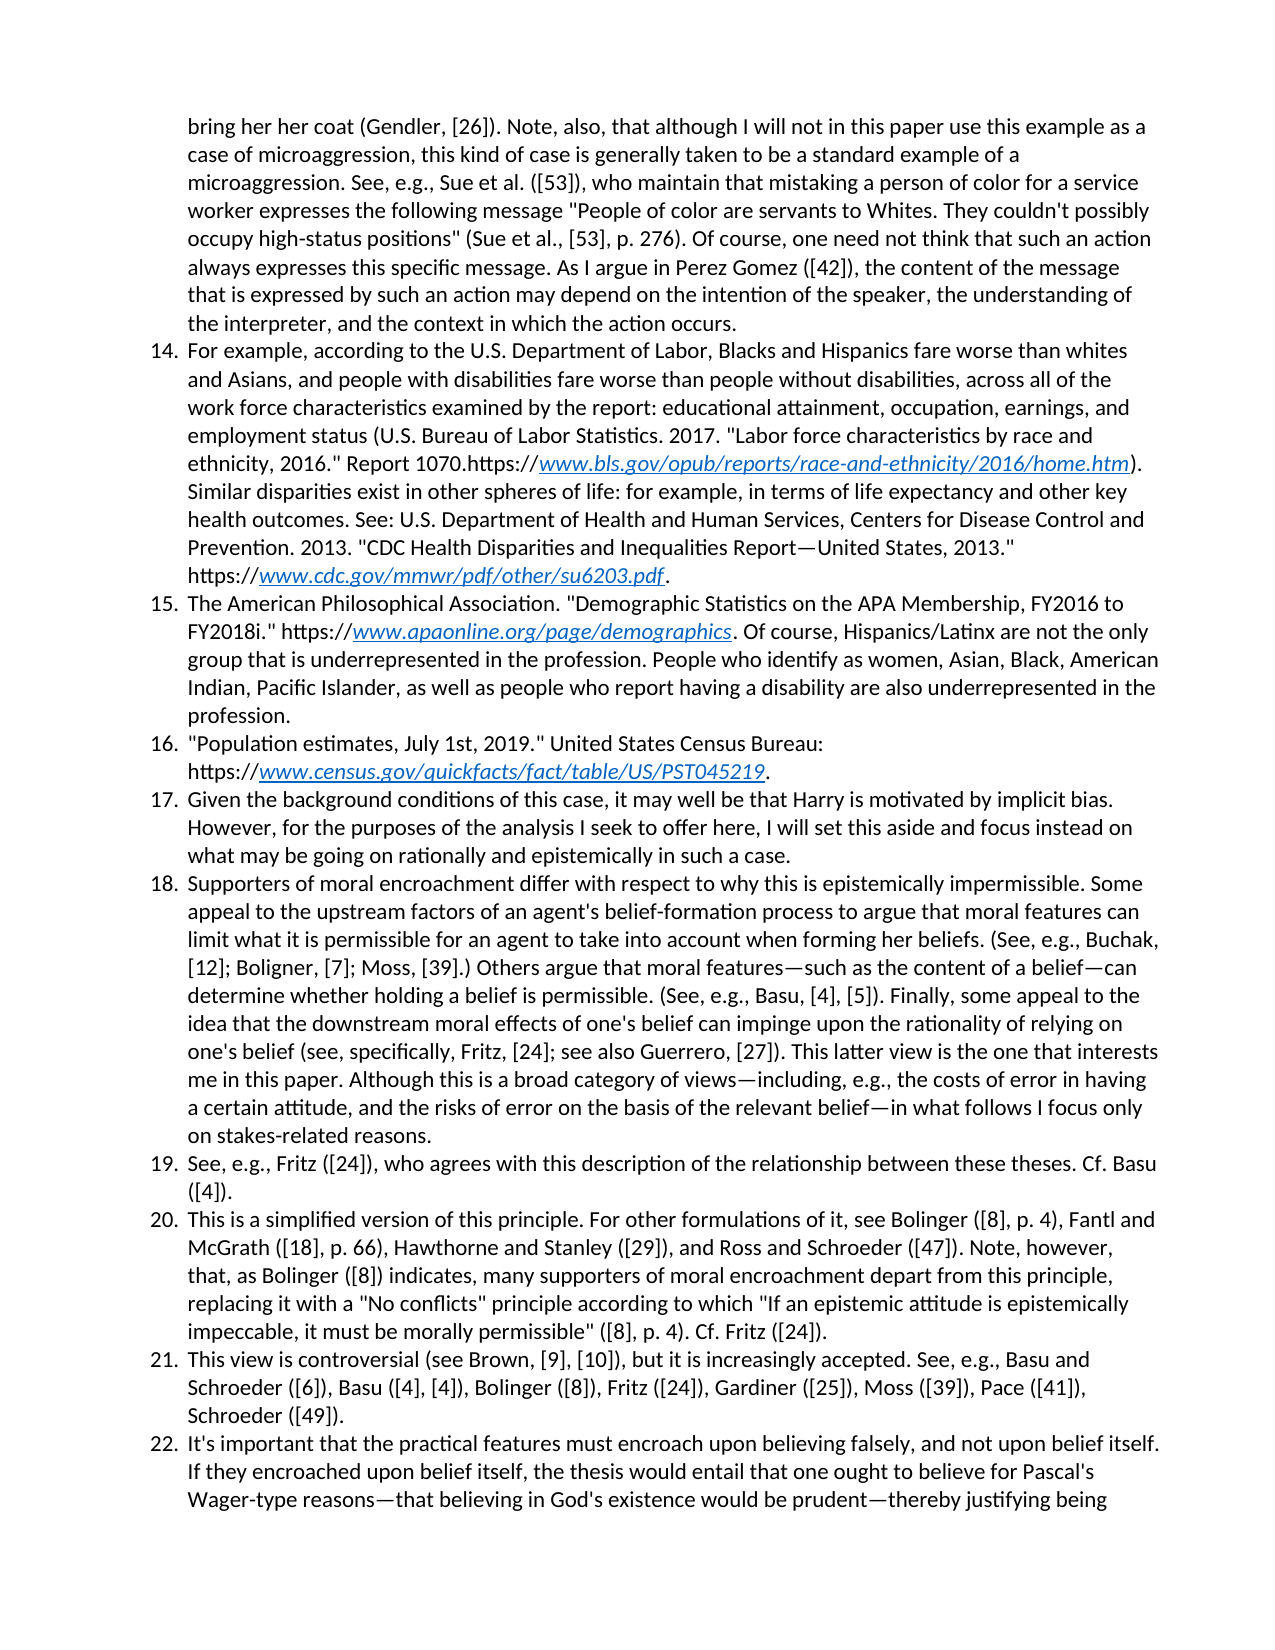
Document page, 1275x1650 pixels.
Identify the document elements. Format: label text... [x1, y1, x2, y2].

list "Population estimates, July 1st, 2019." United States Census Bureau: https://www.census.gov/quickfacts/fact/table/US/PST045219. [150, 729, 1162, 785]
list For example, according to the U.S. Department of Labor, Blacks and Hispanics fare worse than whites and Asians, and people with disabilities fare worse than people without disabilities, across all of the work force characteristics examined by the report: educational attainment, occupation, earnings, and employment status (U.S. Bureau of Labor Statistics. 2017. "Labor force characteristics by race and ethnicity, 2016." Report 1070.https://www.bls.gov/opub/reports/race-and-ethnicity/2016/home.htm). Similar disparities exist in other spheres of life: for example, in terms of life expectancy and other key health outcomes. See: U.S. Department of Health and Human Services, Centers for Disease Control and Prevention. 2013. "CDC Health Disparities and Inequalities Report—United States, 2013." https://www.cdc.gov/mmwr/pdf/other/su6203.pdf. [150, 337, 1162, 589]
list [150, 112, 1162, 337]
list This is a simplified version of this principle. For other formulations of it, see Bolinger ([8], p. 4), Fantl and McGrath ([18], p. 66), Hawthorne and Stanley ([29]), and Ross and Schroeder ([47]). Note, however, that, as Bolinger ([8]) indicates, many supporters of moral encroachment depart from this principle, replacing it with a "No conflicts" principle according to which "If an epistemic attitude is epistemically impeccable, it must be morally permissible" ([8], p. 4). Cf. Fritz ([24]). [150, 1205, 1162, 1345]
list Given the background conditions of this case, it may well be that Harry is motivated by implicit bias. However, for the purposes of the analysis I seek to offer here, I will set this aside and focus instead on what may be going on rationally and epistemically in such a case. [150, 785, 1162, 869]
list This view is controversial (see Brown, [9], [10]), but it is increasingly accepted. See, e.g., Basu and Schroeder ([6]), Basu ([4], [4]), Bolinger ([8]), Fritz ([24]), Gardiner ([25]), Moss ([39]), Pace ([41]), Schroeder ([49]). [150, 1345, 1162, 1429]
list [150, 1429, 1162, 1513]
list See, e.g., Fritz ([24]), who agrees with this description of the relationship between these theses. Cf. Basu ([4]). [150, 1149, 1162, 1205]
list The American Philosophical Association. "Demographic Statistics on the APA Membership, FY2016 to FY2018i." https://www.apaonline.org/page/demographics. Of course, Hispanics/Latinx are not the only group that is underrepresented in the profession. People who identify as women, Asian, Black, American Indian, Pacific Islander, as well as people who report having a disability are also underrepresented in the profession. [150, 589, 1162, 729]
list Supporters of moral encroachment differ with respect to why this is epistemically impermissible. Some appeal to the upstream factors of an agent's belief-formation process to argue that moral features can limit what it is permissible for an agent to take into account when forming her beliefs. (See, e.g., Buchak, [12]; Boligner, [7]; Moss, [39].) Others argue that moral features—such as the content of a belief—can determine whether holding a belief is permissible. (See, e.g., Basu, [4], [5]). Finally, some appeal to the idea that the downstream moral effects of one's belief can impinge upon the rationality of relying on one's belief (see, specifically, Fritz, [24]; see also Guerrero, [27]). This latter view is the one that interests me in this paper. Although this is a broad category of views—including, e.g., the costs of error in having a certain attitude, and the risks of error on the basis of the relevant belief—in what follows I focus only on stakes-related reasons. [150, 869, 1162, 1149]
